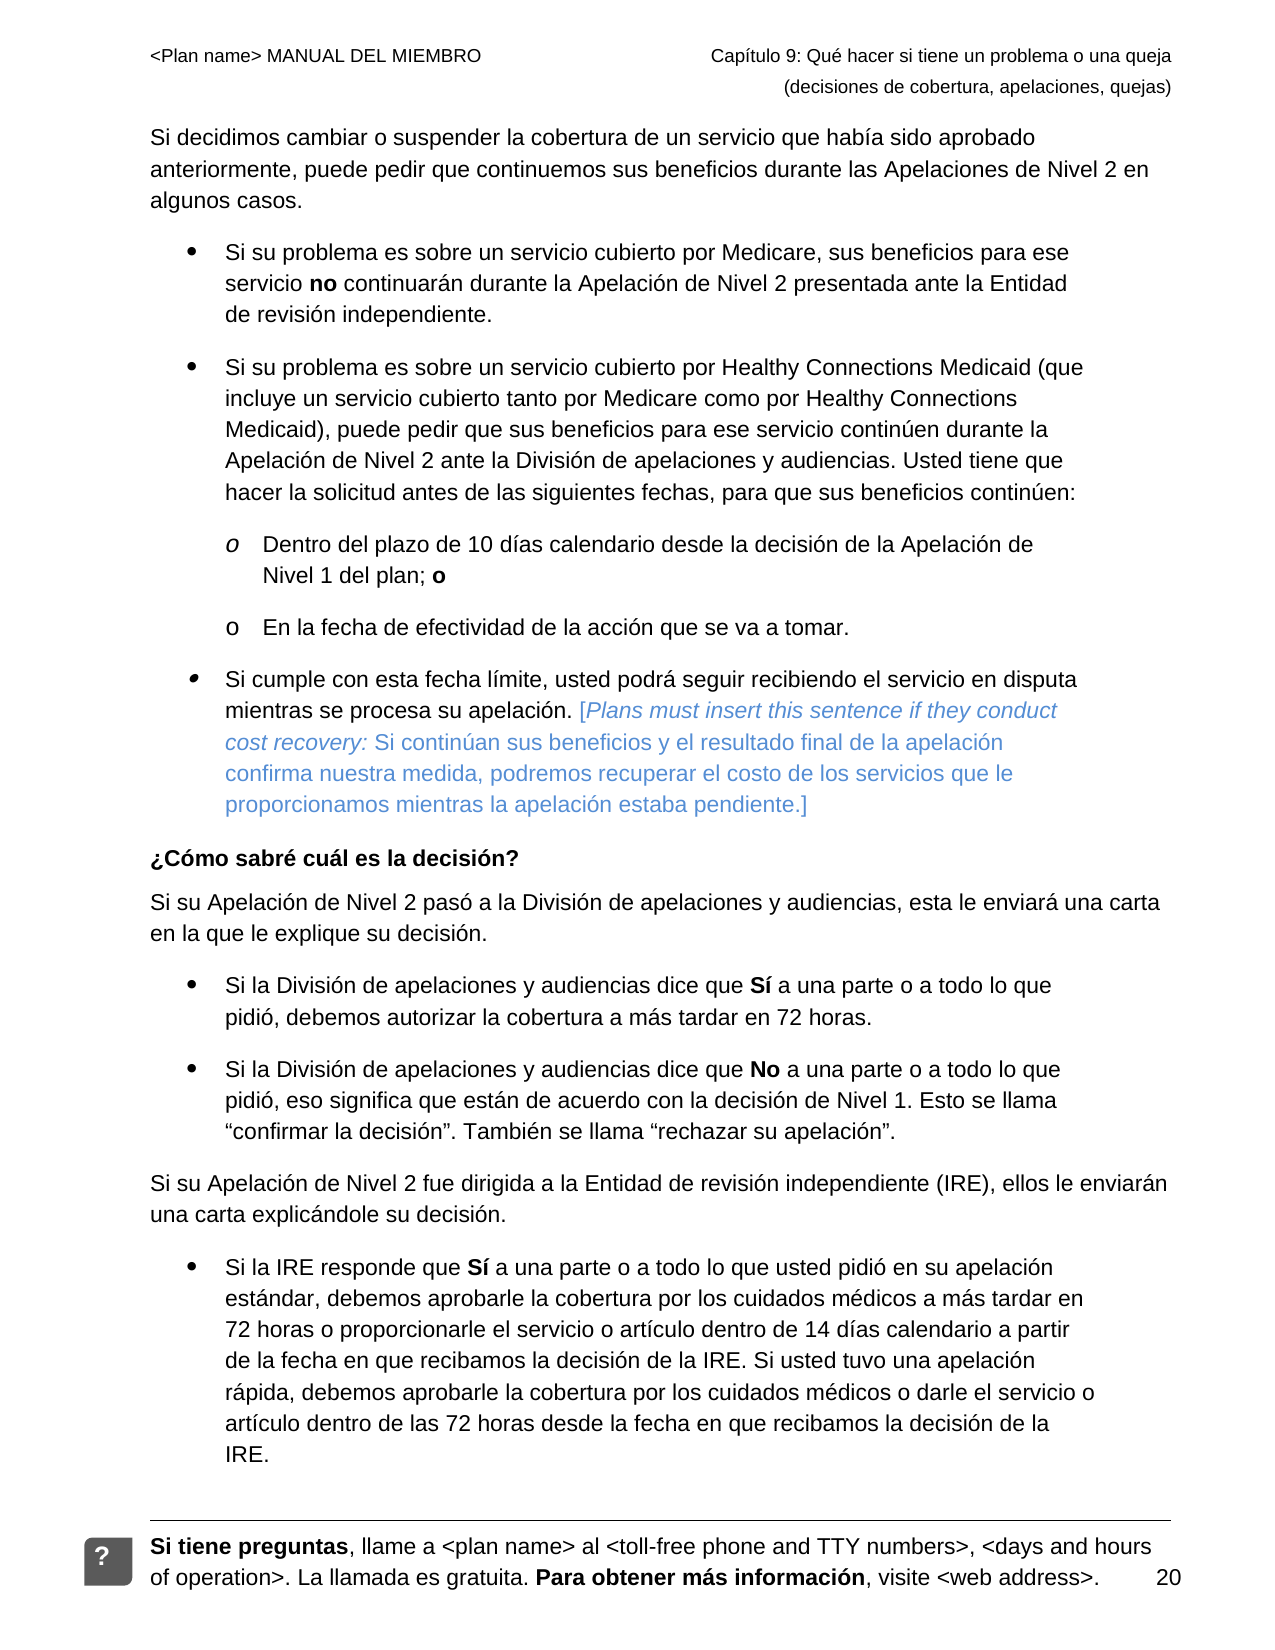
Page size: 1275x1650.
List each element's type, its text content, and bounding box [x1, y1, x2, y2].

text Si su Apelación de Nivel 2 fue dirigida a la Entidad de revisión independiente (IRE), ellos le enviarán una carta explicándole su decisión. [150, 1167, 1171, 1229]
list Si cumple con esta fecha límite, usted podrá seguir recibiendo el servicio en disputa mientras se procesa su apelación. [Plans must insert this sentence if they conduct cost recovery: Si continúan sus beneficios y el resultado final de la apelación confirma nuestra medida, podremos recuperar el costo de los servicios que le proporcionamos mientras la apelación estaba pendiente.] [187, 662, 1096, 819]
text Si decidimos cambiar o suspender la cobertura de un servicio que había sido aprobado anteriormente, puede pedir que continuemos sus beneficios durante las Apelaciones de Nivel 2 en algunos casos. [150, 121, 1171, 214]
subtitle ¿Cómo sabré cuál es la decisión? [150, 839, 1096, 873]
list Dentro del plazo de 10 días calendario desde la decisión de la Apelación de Nivel 1 del plan; o [225, 527, 1096, 589]
list Si la IRE responde que Sí a una parte o a todo lo que usted pidió en su apelación estándar, debemos aprobarle la cobertura por los cuidados médicos a más tardar en 72 horas o proporcionarle el servicio o artículo dentro de 14 días calendario a partir de la fecha en que recibamos la decisión de la IRE. Si usted tuvo una apelación rápida, debemos aprobarle la cobertura por los cuidados médicos o darle el servicio o artículo dentro de las 72 horas desde la fecha en que recibamos la decisión de la IRE. [187, 1250, 1096, 1469]
list En la fecha de efectividad de la acción que se va a tomar. [225, 610, 1096, 642]
text Si su Apelación de Nivel 2 pasó a la División de apelaciones y audiencias, esta le enviará una carta en la que le explique su decisión. [150, 885, 1171, 948]
list Si su problema es sobre un servicio cubierto por Medicare, sus beneficios para ese servicio no continuarán durante la Apelación de Nivel 2 presentada ante la Entidad de revisión independiente. [187, 235, 1096, 329]
list Si la División de apelaciones y audiencias dice que No a una parte o a todo lo que pidió, eso significa que están de acuerdo con la decisión de Nivel 1. Esto se llama “confirmar la decisión”. También se llama “rechazar su apelación”. [187, 1052, 1096, 1146]
list Si la División de apelaciones y audiencias dice que Sí a una parte o a todo lo que pidió, debemos autorizar la cobertura a más tardar en 72 horas. [187, 969, 1096, 1031]
list Si su problema es sobre un servicio cubierto por Healthy Connections Medicaid (que incluye un servicio cubierto tanto por Medicare como por Healthy Connections Medicaid), puede pedir que sus beneficios para ese servicio continúen durante la Apelación de Nivel 2 ante la División de apelaciones y audiencias. Usted tiene que hacer la solicitud antes de las siguientes fechas, para que sus beneficios continúen: [187, 350, 1096, 506]
